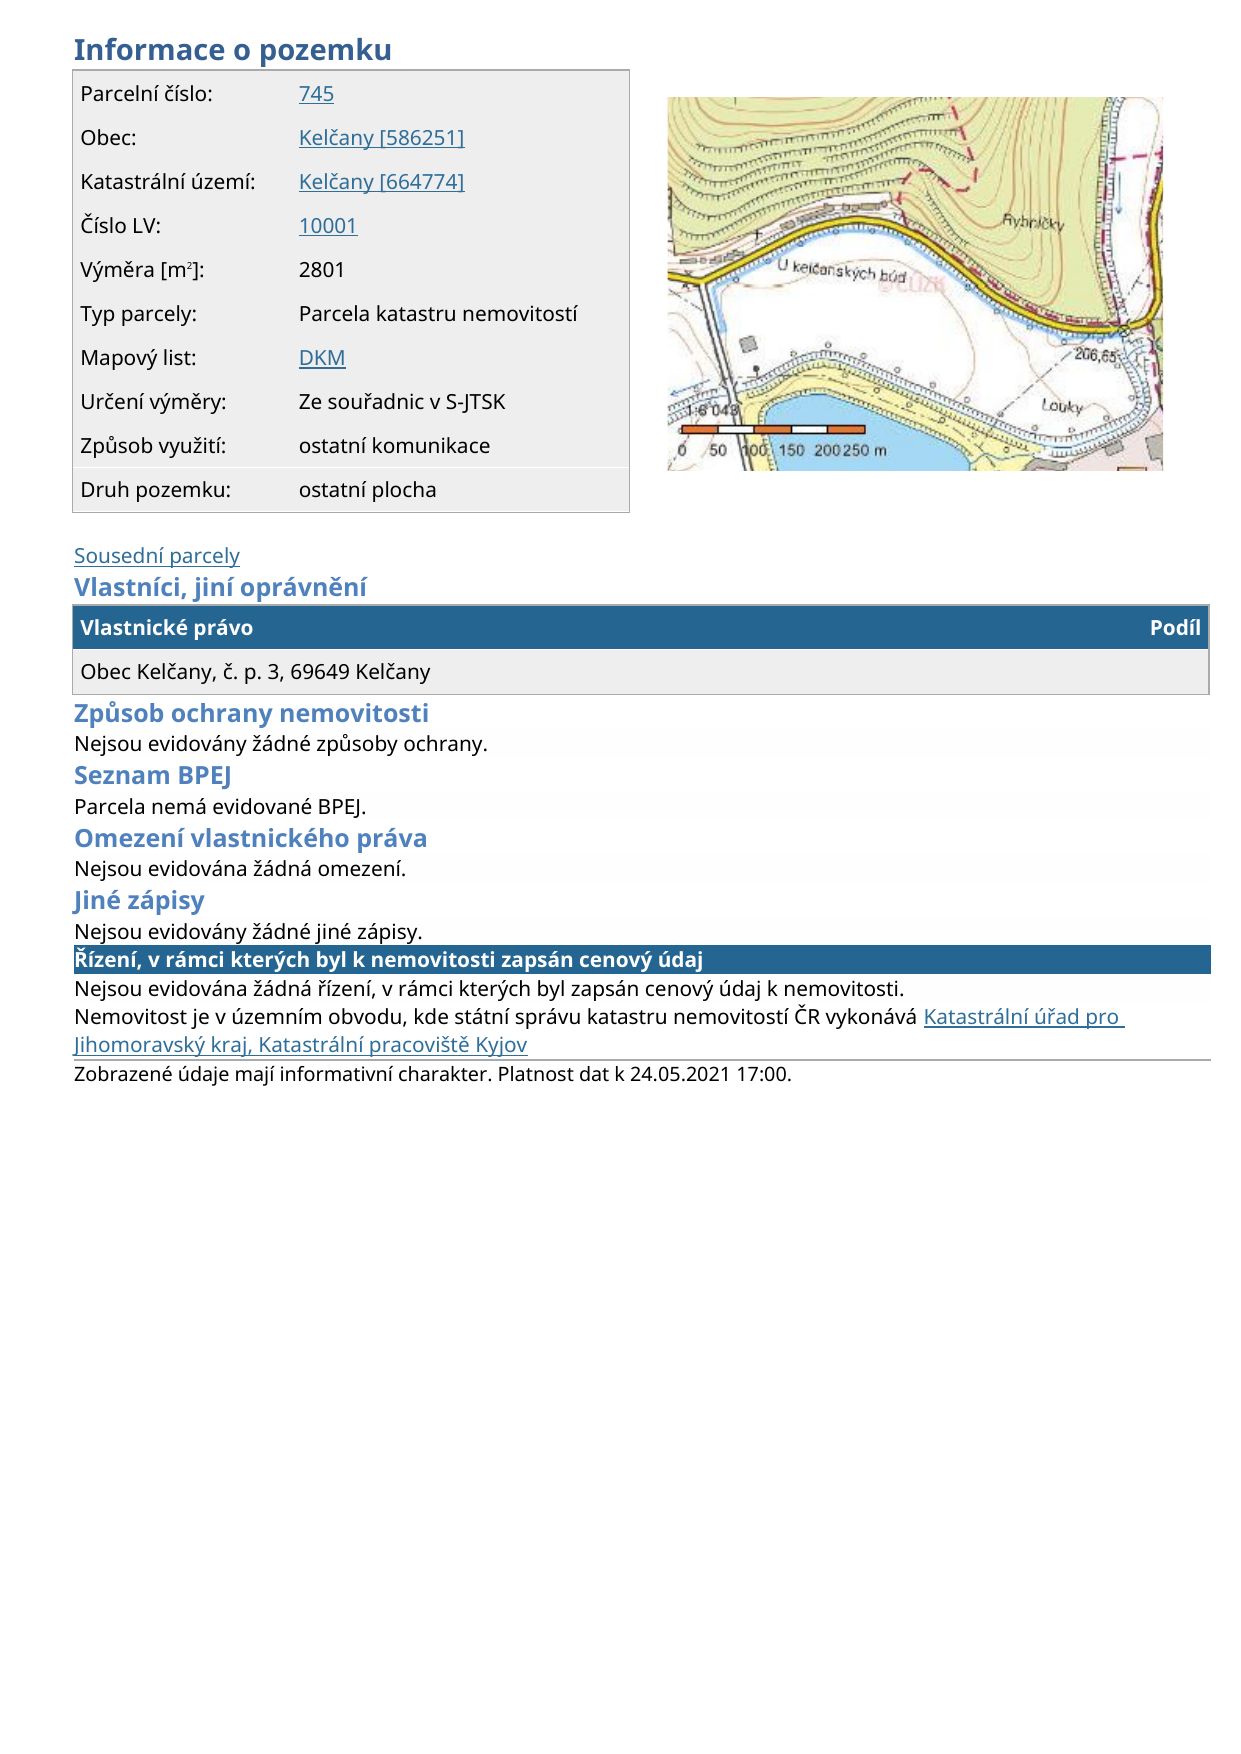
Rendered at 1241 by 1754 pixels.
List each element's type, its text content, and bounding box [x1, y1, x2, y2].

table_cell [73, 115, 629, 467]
text Zobrazené údaje mají informativní charakter. Platnost dat k 24.05.2021 17:00. [74, 1061, 1211, 1087]
subtitle Informace o pozemku [74, 29, 1211, 69]
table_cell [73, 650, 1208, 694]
text Sousední parcely [74, 541, 1211, 570]
subtitle Seznam BPEJ [74, 758, 1211, 792]
text Parcela nemá evidované BPEJ. [74, 792, 1211, 820]
subtitle Omezení vlastnického práva [74, 820, 1211, 854]
picture [666, 97, 1163, 469]
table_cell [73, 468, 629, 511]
subtitle Vlastníci, jiní oprávnění [74, 570, 1211, 604]
subtitle Řízení, v rámci kterých byl k nemovitosti zapsán cenový údaj [74, 945, 1211, 974]
subtitle Způsob ochrany nemovitosti [74, 695, 1211, 729]
text Nejsou evidovány žádné jiné zápisy. [74, 917, 1211, 945]
text Nejsou evidována žádná omezení. [74, 854, 1211, 883]
text Nemovitost je v územním obvodu, kde státní správu katastru nemovitostí ČR vykonává Katastrální úřad pro Jihomoravský kraj, Katastrální pracoviště Kyjov [74, 1002, 1211, 1059]
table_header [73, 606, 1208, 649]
text Nejsou evidována žádná řízení, v rámci kterých byl zapsán cenový údaj k nemovitosti. [74, 974, 1211, 1002]
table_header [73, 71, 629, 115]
subtitle Jiné zápisy [74, 883, 1211, 917]
text Nejsou evidovány žádné způsoby ochrany. [74, 729, 1211, 758]
